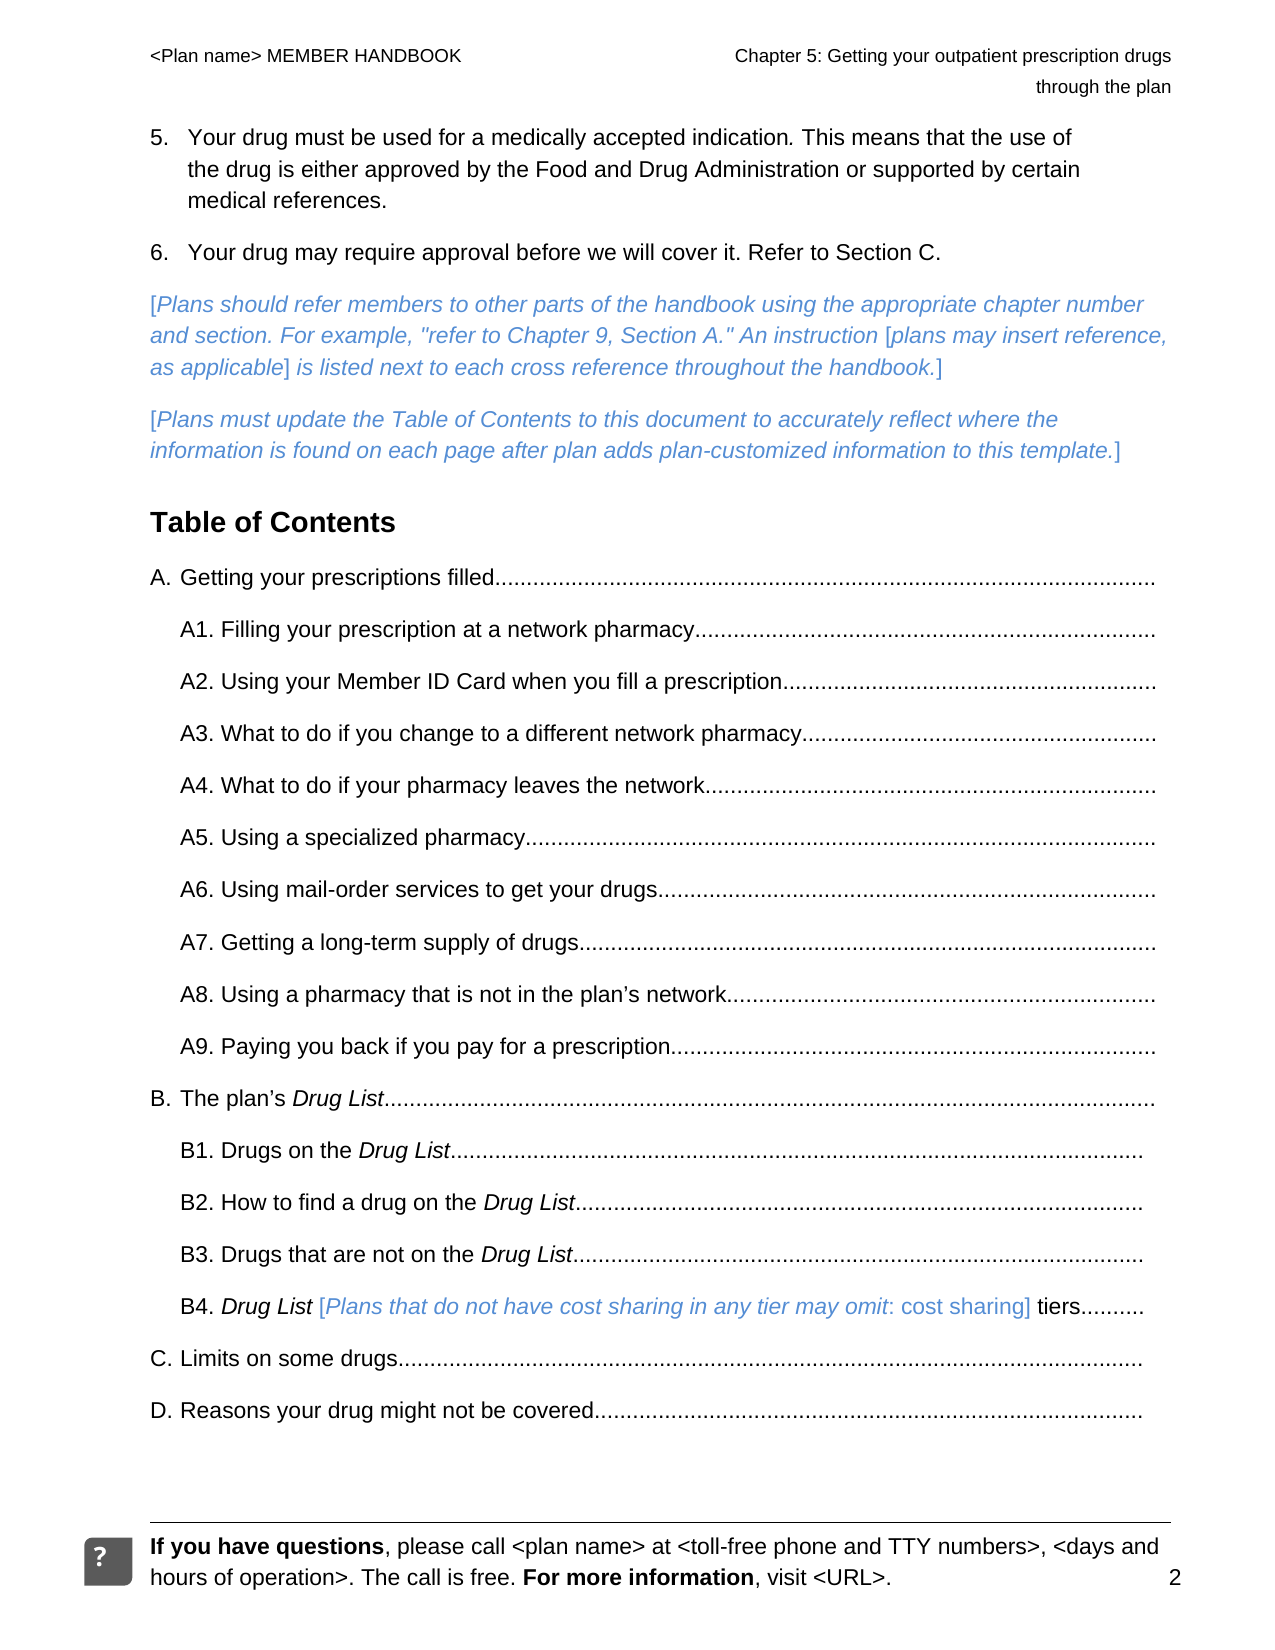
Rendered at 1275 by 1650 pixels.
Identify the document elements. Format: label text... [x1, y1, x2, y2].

text B4. Drug List [Plans that do not have cost sharing in any tier may omit: cost sharing] tiers 12 [180, 1289, 1096, 1321]
list Your drug may require approval before we will cover it. Refer to Section C. [150, 235, 1096, 267]
text A1. Filling your prescription at a network pharmacy 4 [180, 612, 1096, 644]
text A4. What to do if your pharmacy leaves the network 4 [180, 769, 1096, 800]
list Your drug must be used for a medically accepted indication. This means that the use of the drug is either approved by the Food and Drug Administration or supported by certain medical references. [150, 121, 1096, 214]
text [Plans should refer members to other parts of the handbook using the appropriate chapter number and section. For example, "refer to Chapter 9, Section A." An instruction [plans may insert reference, as applicable] is listed next to each cross reference throughout the handbook.] [150, 287, 1171, 381]
text Table of Contents [150, 502, 1171, 539]
text D. Reasons your drug might not be covered 14 [150, 1394, 1096, 1425]
text C. Limits on some drugs 12 [150, 1342, 1096, 1373]
text B2. How to find a drug on the Drug List 10 [180, 1185, 1096, 1217]
text A9. Paying you back if you pay for a prescription 9 [180, 1029, 1096, 1060]
text A3. What to do if you change to a different network pharmacy 4 [180, 717, 1096, 748]
text A8. Using a pharmacy that is not in the plan’s network 9 [180, 977, 1096, 1008]
text A5. Using a specialized pharmacy 5 [180, 821, 1096, 852]
text B3. Drugs that are not on the Drug List 11 [180, 1237, 1096, 1269]
text A. Getting your prescriptions filled 4 [150, 560, 1096, 592]
text B1. Drugs on the Drug List 10 [180, 1133, 1096, 1164]
text B. The plan’s Drug List 9 [150, 1081, 1096, 1112]
text A2. Using your Member ID Card when you fill a prescription 4 [180, 664, 1096, 696]
text A6. Using mail-order services to get your drugs 5 [180, 873, 1096, 904]
text A7. Getting a long-term supply of drugs 8 [180, 925, 1096, 956]
text [Plans must update the Table of Contents to this document to accurately reflect where the information is found on each page after plan adds plan-customized information to this template.] [150, 402, 1171, 464]
